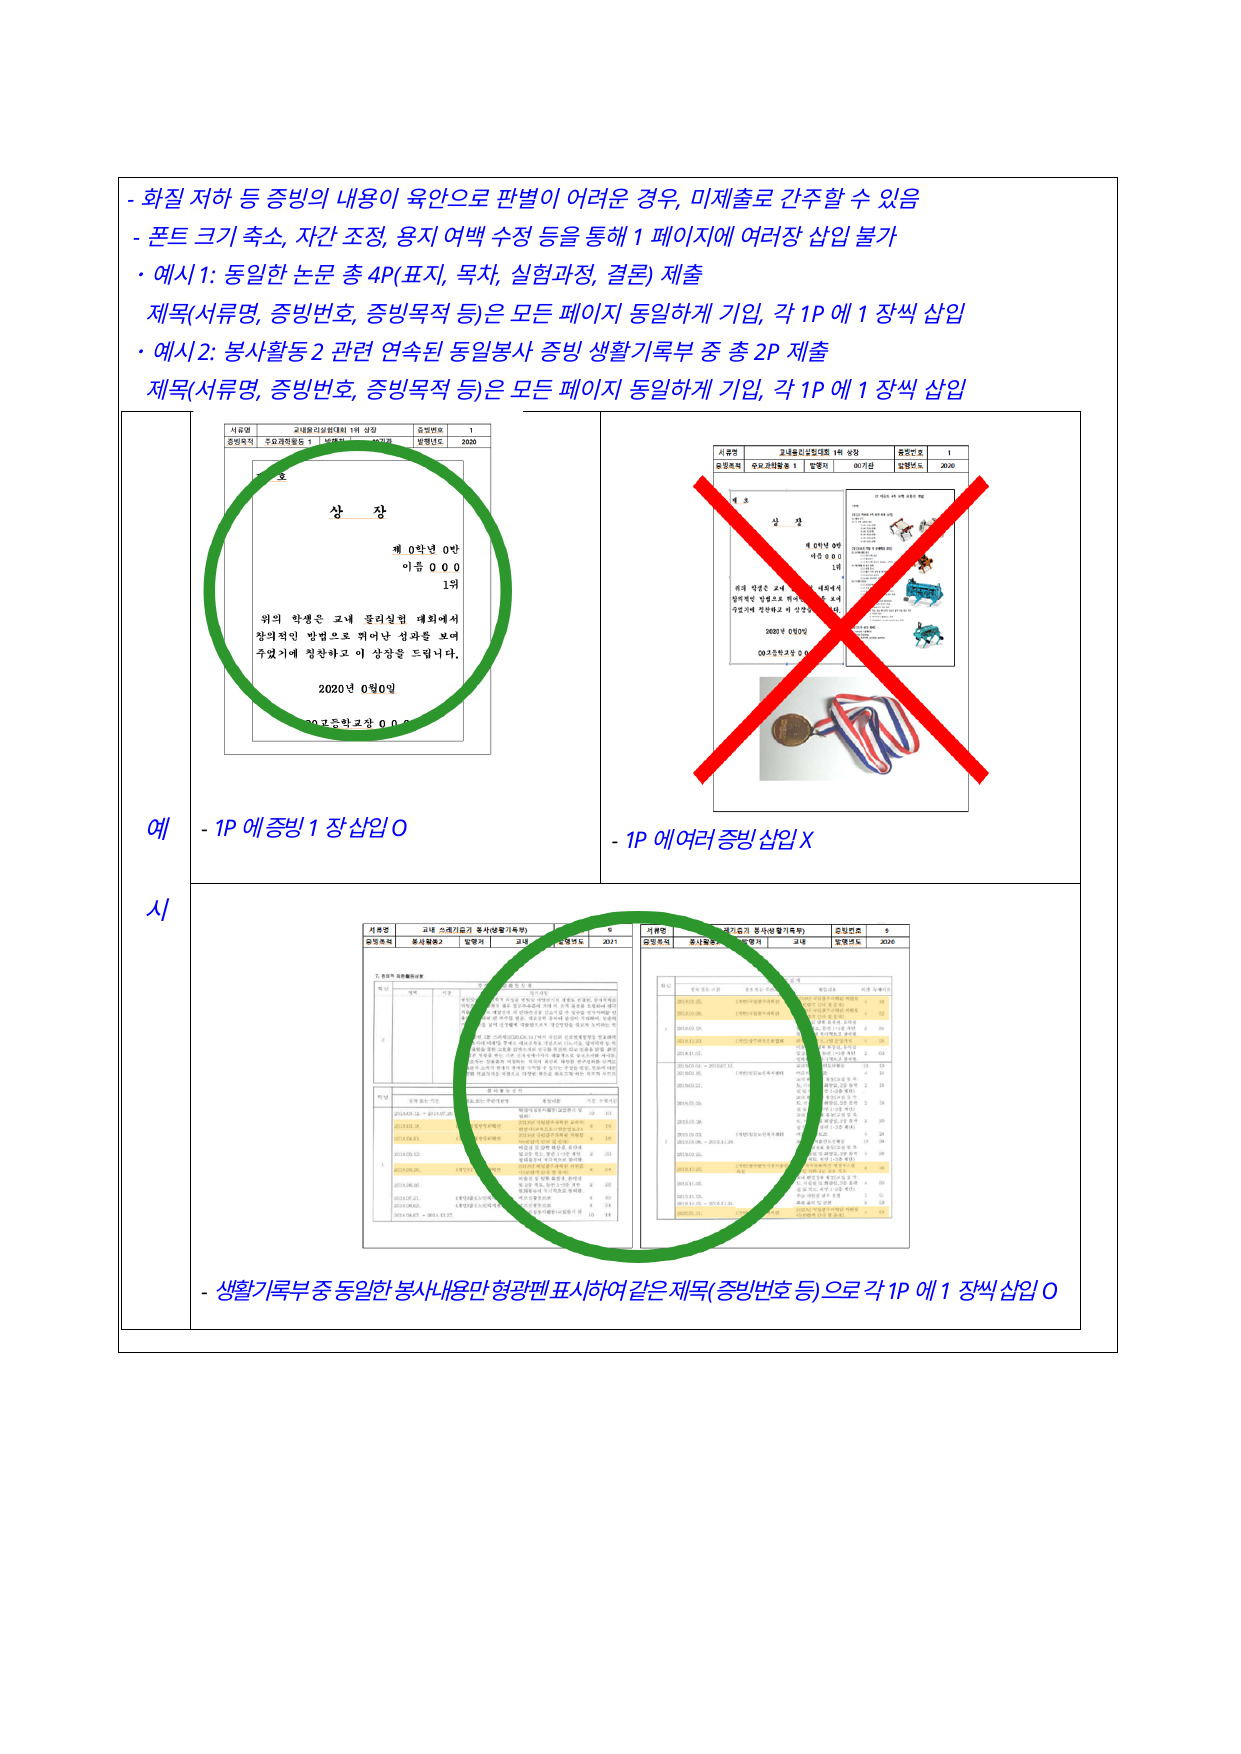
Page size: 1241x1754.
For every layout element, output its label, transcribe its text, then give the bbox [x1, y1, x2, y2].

picture [193, 410, 523, 774]
table_cell - 화질 저하 등 증빙의 내용이 육안으로 판별이 어려운 경우, 미제출로 간주할 수 있음 - 폰트 크기 축소, 자간 조정, 용지 여백 수정 등을 통해 1 페이지에 여러장 삽입 불가 ･ 예시1: 동일한 논문 총 4P(표지, 목차, 실험과정, 결론) 제출 제목(서류명, 증빙번호, 증빙목적 등)은 모든 페이지 동일하게 기입, 각 1P에 1장씩 삽입 ･ 예시2: 봉사활동2 관련 연속된 동일봉사 증빙 생활기록부 중 총 2P 제출 제목(서류명, 증빙번호, 증빙목적 등)은 모든 페이지 동일하게 기입, 각 1P에 1장씩 삽입 [119, 178, 1117, 1352]
picture [356, 903, 915, 1269]
picture [689, 435, 993, 818]
